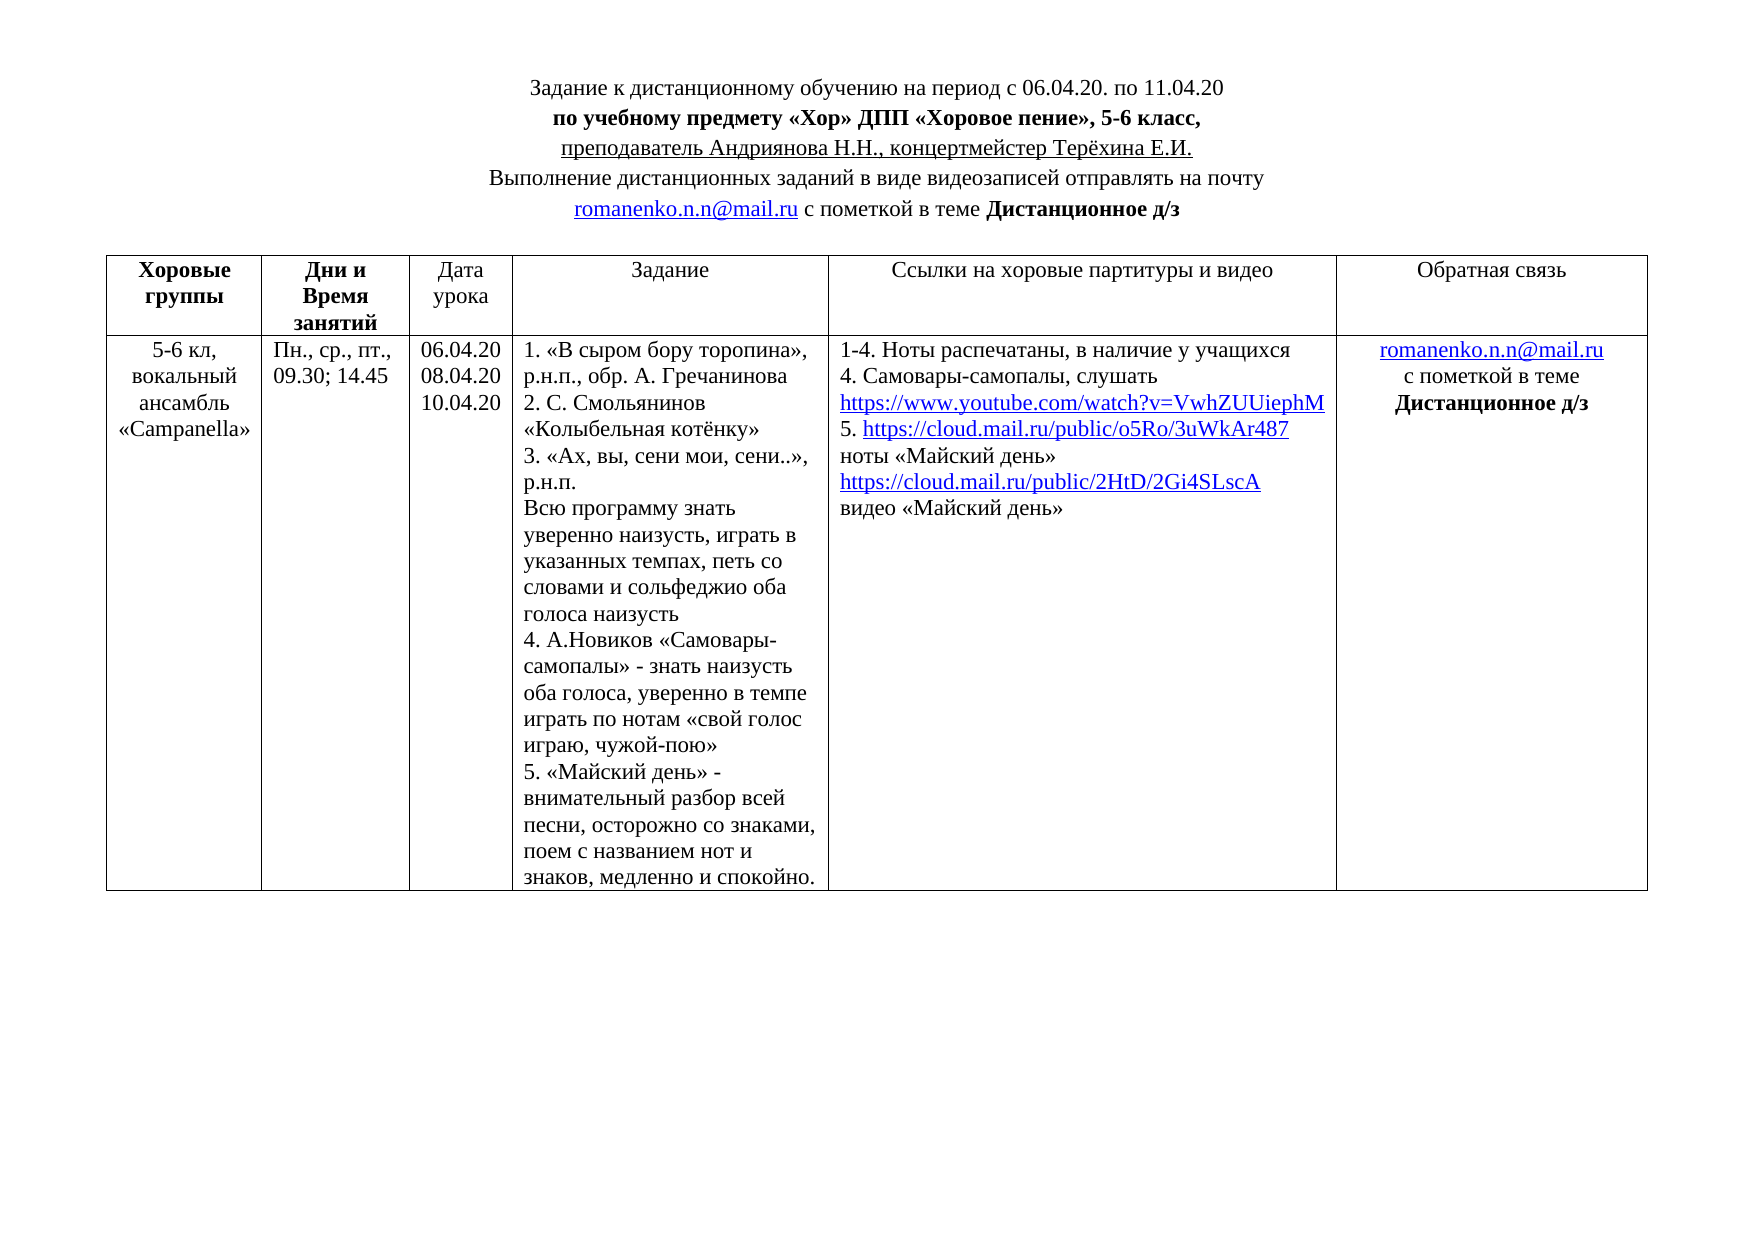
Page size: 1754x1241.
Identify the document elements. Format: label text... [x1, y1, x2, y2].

text romanenko.n.n@mail.ru с пометкой в теме Дистанционное д/з [118, 195, 1636, 221]
text по учебному предмету «Хор» ДПП «Хоровое пение», 5-6 класс, [118, 104, 1636, 130]
table_header Обратная связь [1337, 256, 1647, 335]
text Задание к дистанционному обучению на период с 06.04.20. по 11.04.20 [118, 74, 1636, 100]
table_header Дни и Время занятий [262, 256, 409, 335]
text преподаватель Андриянова Н.Н., концертмейстер Терёхина Е.И. [118, 134, 1636, 161]
table_header Ссылки на хоровые партитуры и видео [829, 256, 1336, 335]
text Выполнение дистанционных заданий в виде видеозаписей отправлять на почту [118, 164, 1636, 191]
table_cell romanenko.n.n@mail.ru с пометкой в теме Дистанционное д/з [1337, 336, 1647, 890]
table_header Хоровые группы [107, 256, 261, 335]
table_cell Пн., ср., пт., 09.30; 14.45 [262, 336, 409, 890]
table_cell 5-6 кл, вокальный ансамбль «Campanella» [107, 336, 261, 890]
table_cell 06.04.20 08.04.20 10.04.20 [410, 336, 512, 890]
table_cell 1. «В сыром бору торопина», р.н.п., обр. А. Гречанинова 2. С. Смольянинов «Колыбельная котёнку» 3. «Ах, вы, сени мои, сени..», р.н.п. Всю программу знать уверенно наизусть, играть в указанных темпах, петь со словами и сольфеджио оба голоса наизусть 4. А.Новиков «Самовары-самопалы» - знать наизусть оба голоса, уверенно в темпе играть по нотам «свой голос играю, чужой-пою» 5. «Майский день» - внимательный разбор всей песни, осторожно со знаками, поем с названием нот и знаков, медленно и спокойно. [513, 336, 828, 890]
table_cell 1-4. Ноты распечатаны, в наличие у учащихся 4. Самовары-самопалы, слушать https://www.youtube.com/watch?v=VwhZUUiephM 5. https://cloud.mail.ru/public/o5Ro/3uWkAr487 ноты «Майский день» https://cloud.mail.ru/public/2HtD/2Gi4SLscA видео «Майский день» [829, 336, 1336, 890]
table_header Дата урока [410, 256, 512, 335]
table_header Задание [513, 256, 828, 335]
